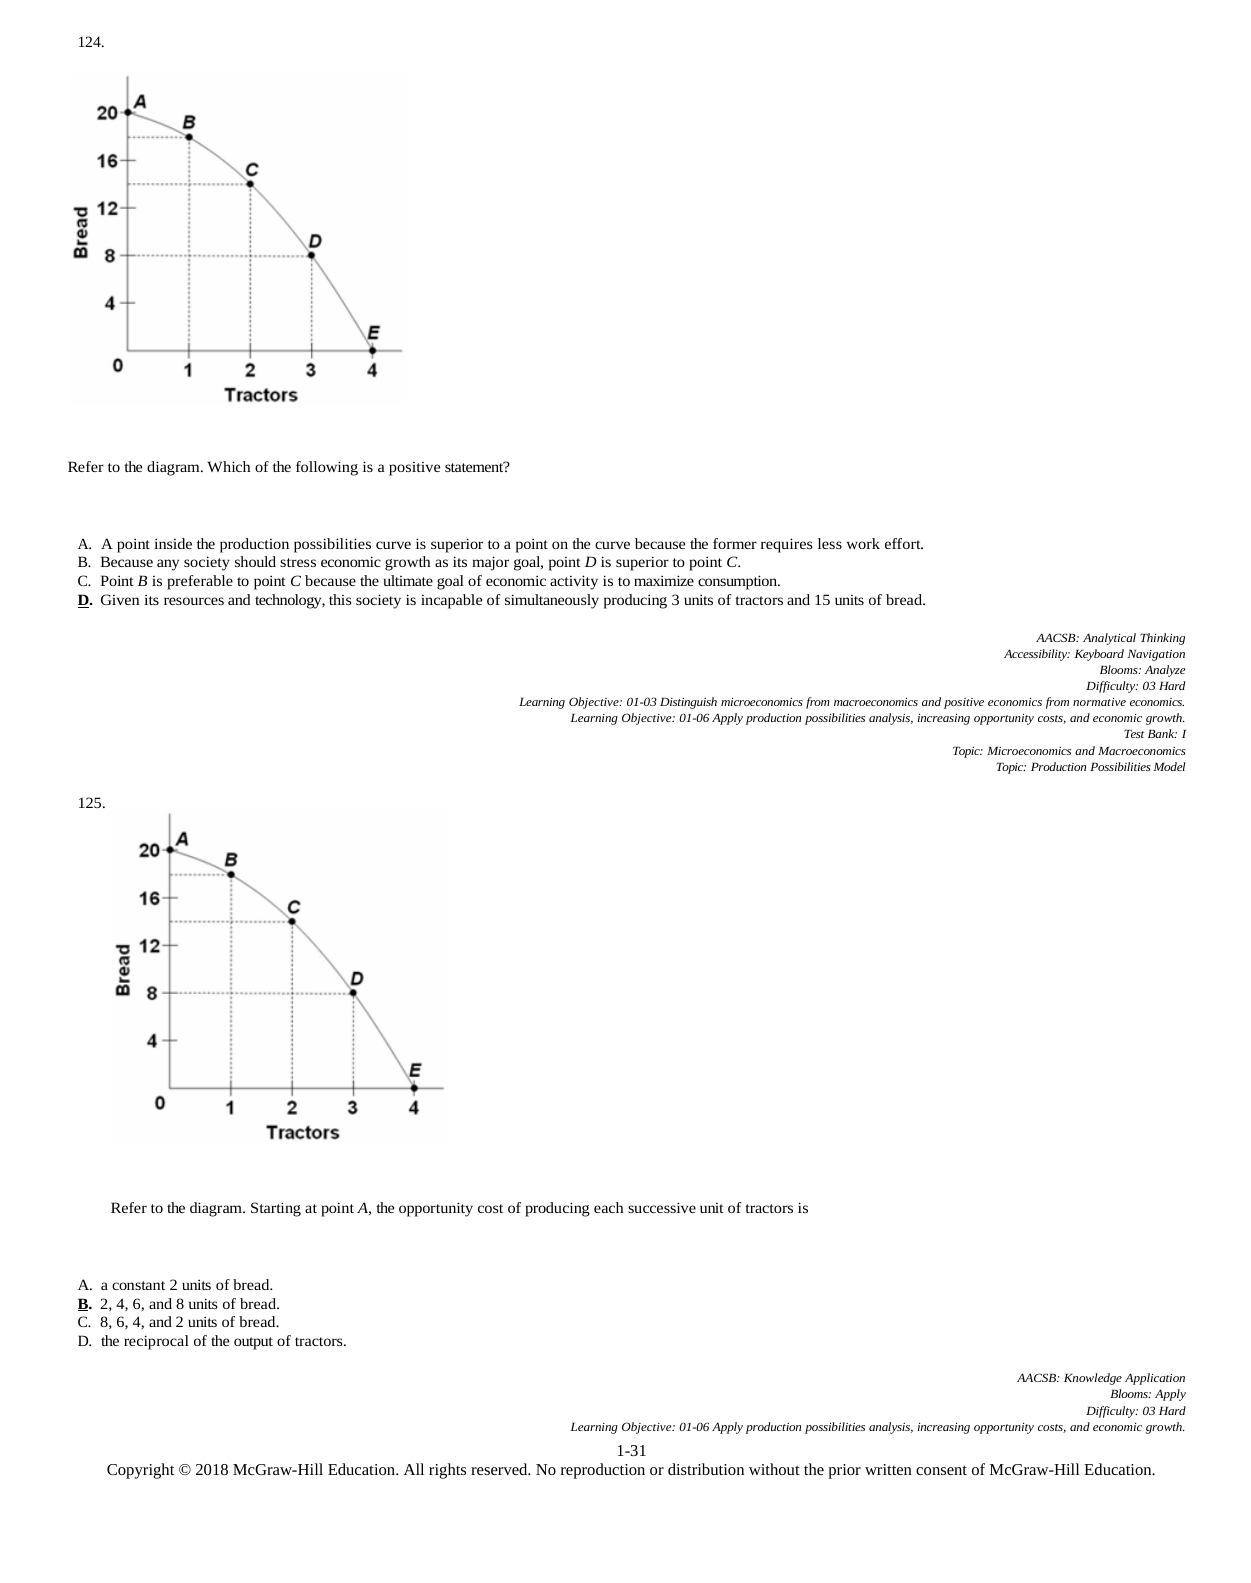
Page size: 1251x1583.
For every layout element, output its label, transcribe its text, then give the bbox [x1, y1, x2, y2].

text Learning Objective: 01-03 Distinguish microeconomics from macroeconomics and positive economics from normative economics. Learning Objective: 01-06 Apply production possibilities analysis, increasing opportunity costs, and economic growth. [508, 695, 1186, 726]
list 8, 6, 4, and 2 units of bread. [77, 1313, 1196, 1331]
text Test Bank: I Topic: Microeconomics and Macroeconomics Topic: Production Possibilities Model [949, 727, 1186, 774]
list Because any society should stress economic growth as its major goal, point D is superior to point C. [77, 553, 1196, 571]
text 124. [77, 33, 1196, 51]
text Refer to the diagram. Starting at point A, the opportunity cost of producing each successive unit of tractors is [110, 1199, 1196, 1217]
text Learning Objective: 01-06 Apply production possibilities analysis, increasing opportunity costs, and economic growth. [67, 1419, 1186, 1434]
picture [67, 71, 410, 409]
list the reciprocal of the output of tractors. [77, 1332, 1196, 1350]
list Point B is preferable to point C because the ultimate goal of economic activity is to maximize consumption. [77, 572, 1196, 590]
text 125. [77, 794, 1196, 812]
text D. Given its resources and technology, this society is incapable of simultaneously producing 3 units of tractors and 15 units of bread. [77, 591, 1196, 609]
text AACSB: Analytical Thinking Accessibility: Keyboard Navigation [999, 631, 1186, 661]
text A. a constant 2 units of bread. [77, 1275, 1196, 1293]
text Blooms: Analyze Difficulty: 03 Hard [1084, 663, 1186, 693]
text Blooms: Apply Difficulty: 03 Hard [1084, 1387, 1186, 1418]
list A point inside the production possibilities curve is superior to a point on the curve because the former requires less work effort. [77, 535, 1196, 553]
text B. 2, 4, 6, and 8 units of bread. [77, 1295, 1196, 1313]
text Refer to the diagram. Which of the following is a positive statement? [67, 458, 1196, 476]
picture [108, 806, 454, 1149]
text AACSB: Knowledge Application [67, 1371, 1186, 1385]
